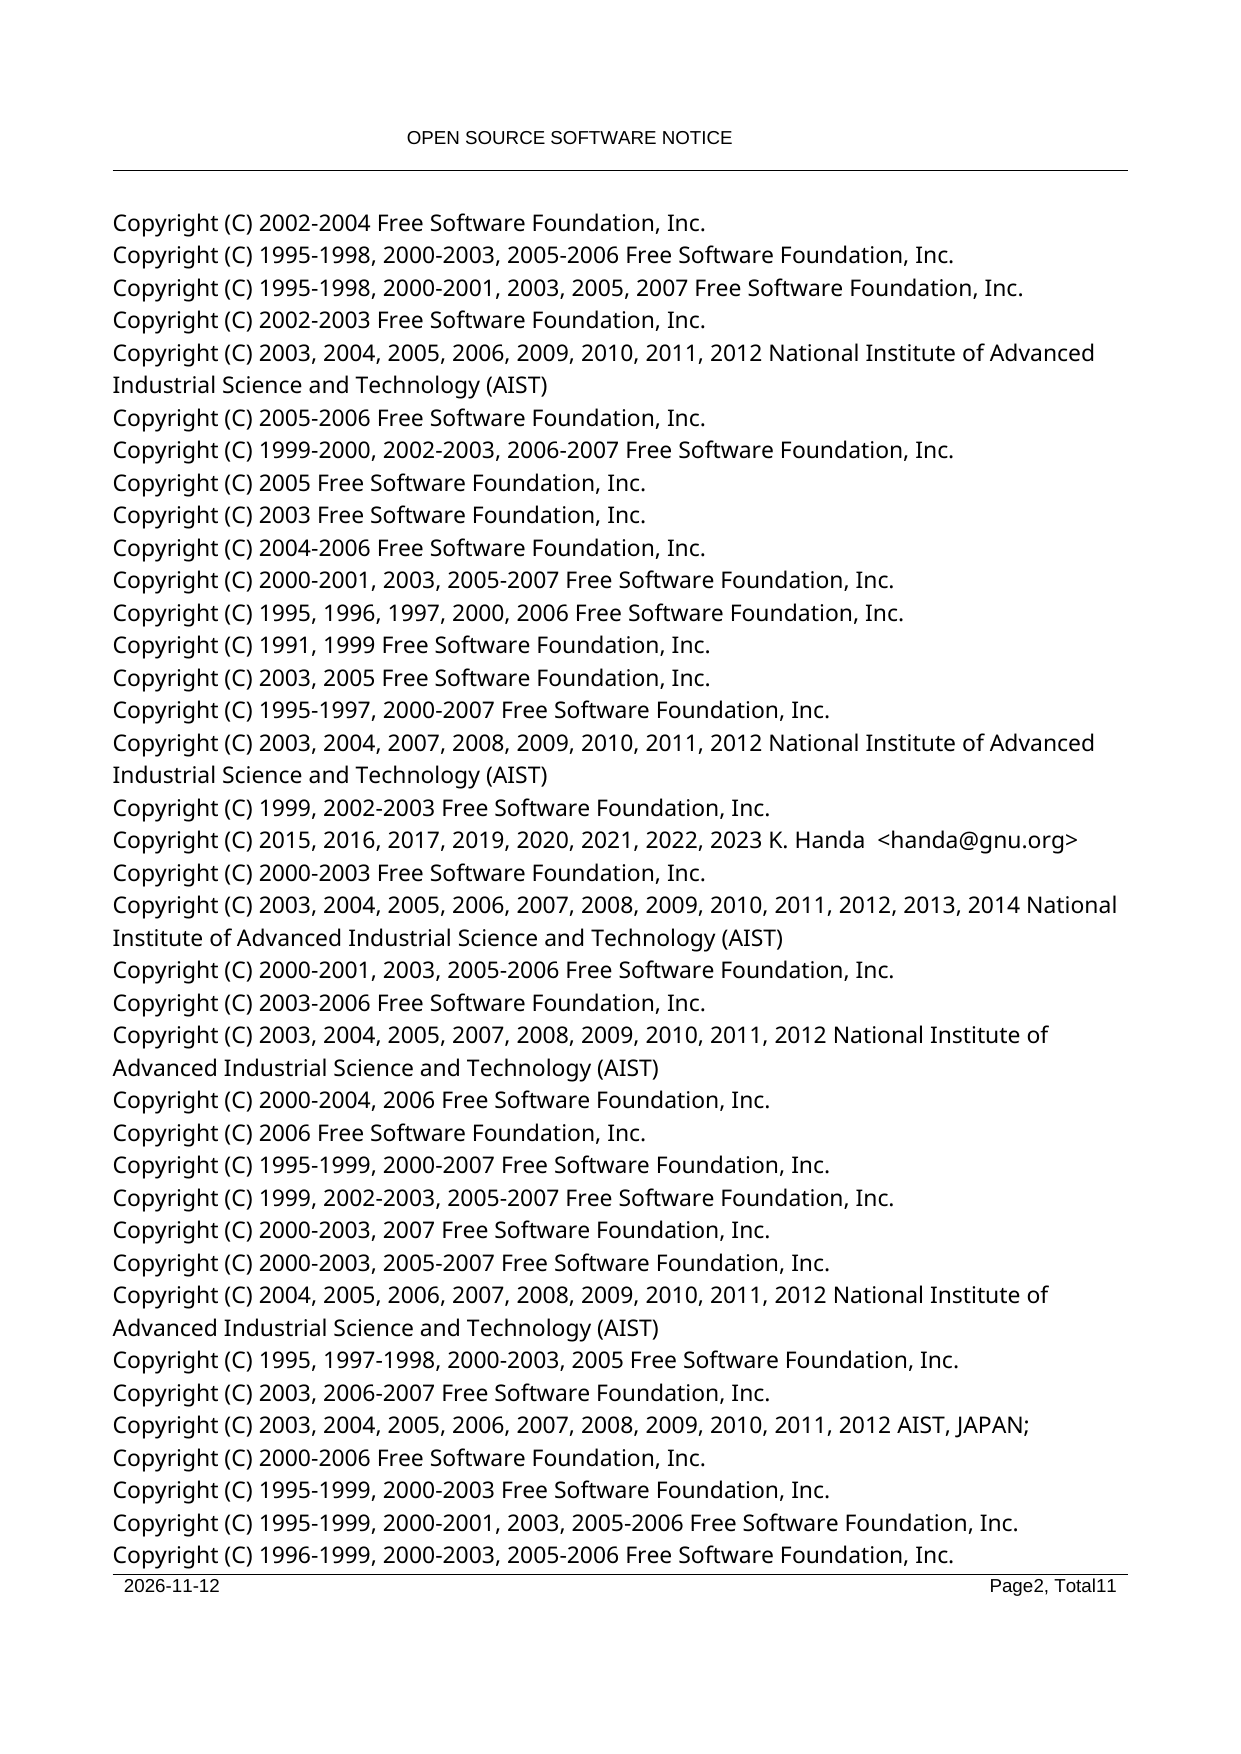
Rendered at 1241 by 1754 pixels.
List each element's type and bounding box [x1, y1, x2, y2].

text [112, 206, 1128, 1571]
